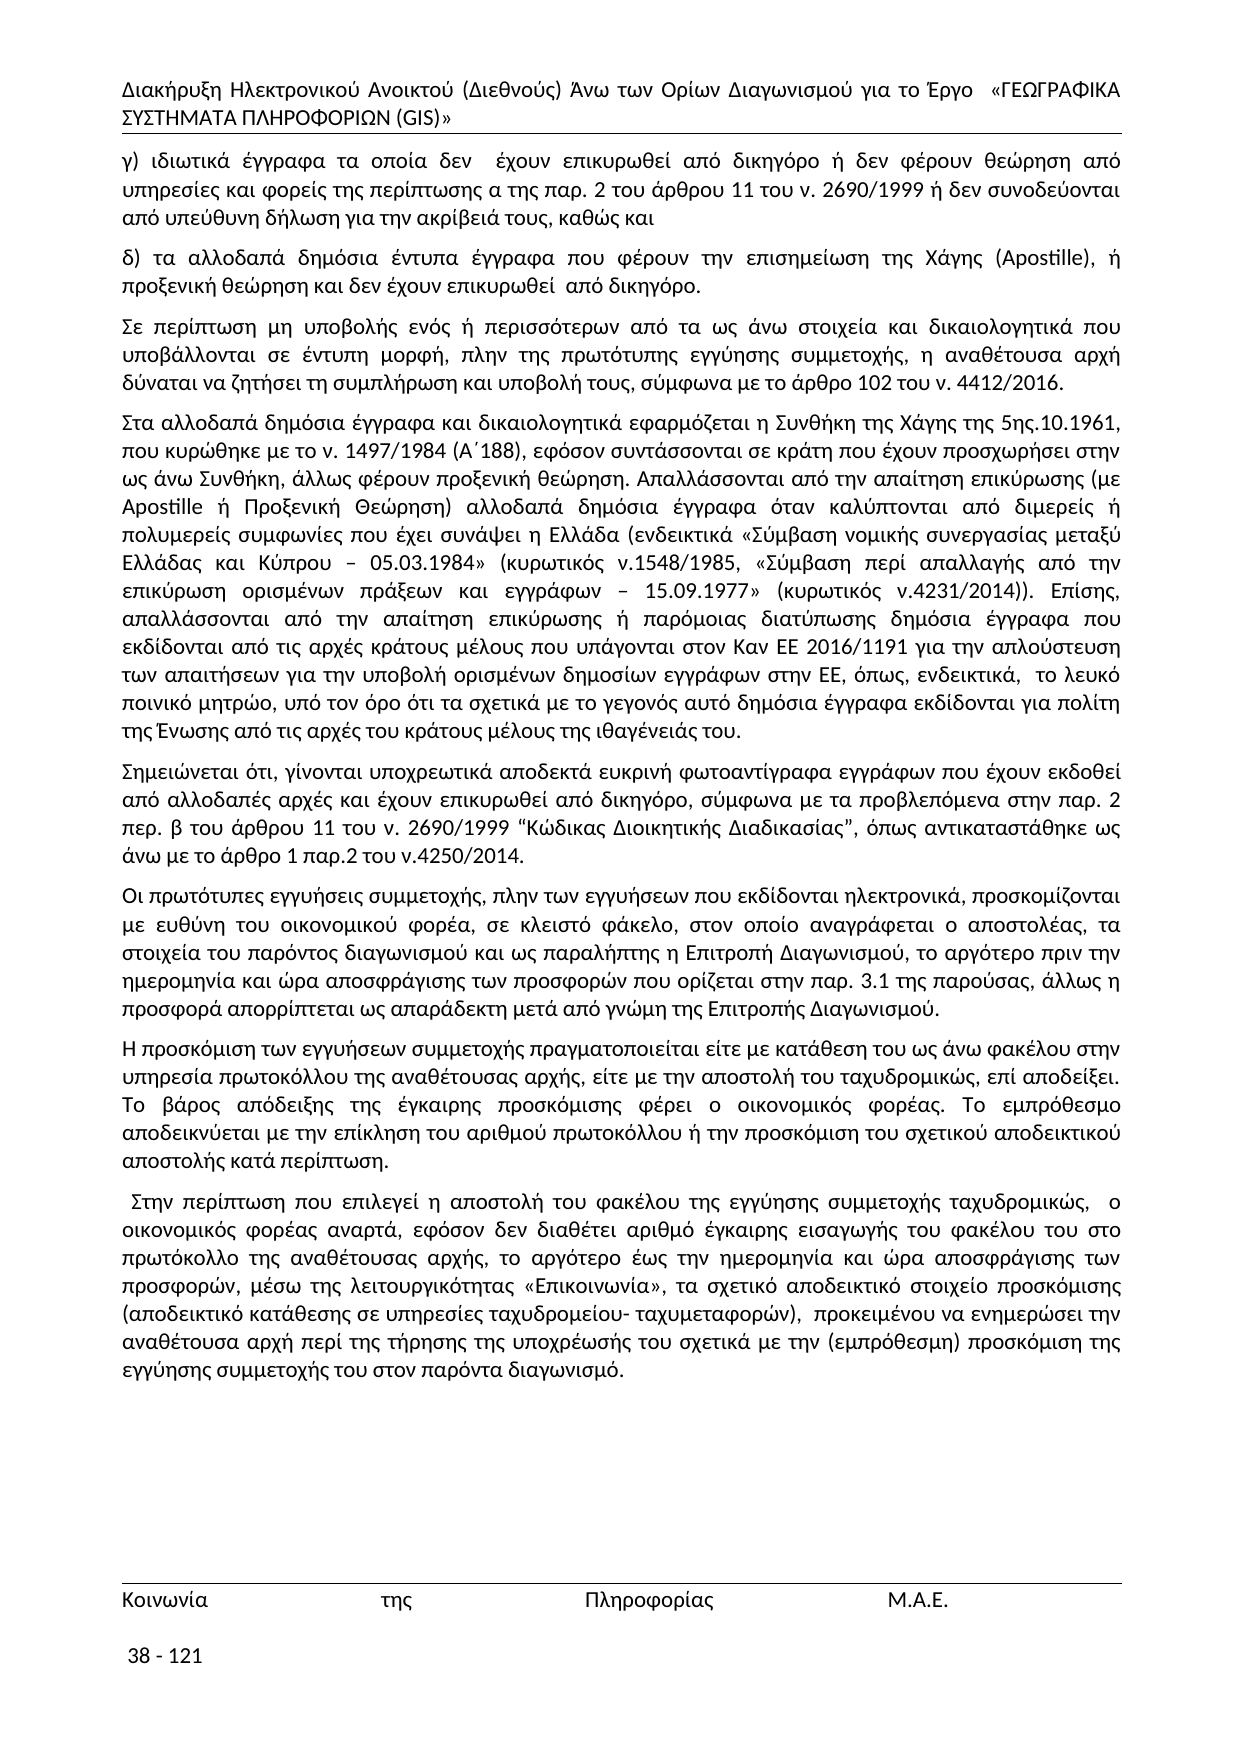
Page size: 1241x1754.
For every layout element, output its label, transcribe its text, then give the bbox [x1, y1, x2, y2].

text γ) ιδιωτικά έγγραφα τα οποία δεν έχουν επικυρωθεί από δικηγόρο ή δεν φέρουν θεώρηση από υπηρεσίες και φορείς της περίπτωσης α της παρ. 2 του άρθρου 11 του ν. 2690/1999 ή δεν συνοδεύονται από υπεύθυνη δήλωση για την ακρίβειά τους, καθώς και [122, 147, 1122, 231]
text Στα αλλοδαπά δημόσια έγγραφα και δικαιολογητικά εφαρμόζεται η Συνθήκη της Χάγης της 5ης.10.1961, που κυρώθηκε με το ν. 1497/1984 (Α΄188), εφόσον συντάσσονται σε κράτη που έχουν προσχωρήσει στην ως άνω Συνθήκη, άλλως φέρουν προξενική θεώρηση. Απαλλάσσονται από την απαίτηση επικύρωσης (με Apostille ή Προξενική Θεώρηση) αλλοδαπά δημόσια έγγραφα όταν καλύπτονται από διμερείς ή πολυμερείς συμφωνίες που έχει συνάψει η Ελλάδα (ενδεικτικά «Σύμβαση νομικής συνεργασίας μεταξύ Ελλάδας και Κύπρου – 05.03.1984» (κυρωτικός ν.1548/1985, «Σύμβαση περί απαλλαγής από την επικύρωση ορισμένων πράξεων και εγγράφων – 15.09.1977» (κυρωτικός ν.4231/2014)). Επίσης, απαλλάσσονται από την απαίτηση επικύρωσης ή παρόμοιας διατύπωσης δημόσια έγγραφα που εκδίδονται από τις αρχές κράτους μέλους που υπάγονται στον Καν ΕΕ 2016/1191 για την απλούστευση των απαιτήσεων για την υποβολή ορισμένων δημοσίων εγγράφων στην ΕΕ, όπως, ενδεικτικά, το λευκό ποινικό μητρώο, υπό τον όρο ότι τα σχετικά με το γεγονός αυτό δημόσια έγγραφα εκδίδονται για πολίτη της Ένωσης από τις αρχές του κράτους μέλους της ιθαγένειάς του. [122, 408, 1122, 744]
text Στην περίπτωση που επιλεγεί η αποστολή του φακέλου της εγγύησης συμμετοχής ταχυδρομικώς, ο οικονομικός φορέας αναρτά, εφόσον δεν διαθέτει αριθμό έγκαιρης εισαγωγής του φακέλου του στο πρωτόκολλο της αναθέτουσας αρχής, το αργότερο έως την ημερομηνία και ώρα αποσφράγισης των προσφορών, μέσω της λειτουργικότητας «Επικοινωνία», τα σχετικό αποδεικτικό στοιχείο προσκόμισης (αποδεικτικό κατάθεσης σε υπηρεσίες ταχυδρομείου- ταχυμεταφορών), προκειμένου να ενημερώσει την αναθέτουσα αρχή περί της τήρησης της υποχρέωσής του σχετικά με την (εμπρόθεσμη) προσκόμιση της εγγύησης συμμετοχής του στον παρόντα διαγωνισμό. [122, 1187, 1122, 1383]
text Η προσκόμιση των εγγυήσεων συμμετοχής πραγματοποιείται είτε με κατάθεση του ως άνω φακέλου στην υπηρεσία πρωτοκόλλου της αναθέτουσας αρχής, είτε με την αποστολή του ταχυδρομικώς, επί αποδείξει. Το βάρος απόδειξης της έγκαιρης προσκόμισης φέρει ο οικονομικός φορέας. Το εμπρόθεσμο αποδεικνύεται με την επίκληση του αριθμού πρωτοκόλλου ή την προσκόμιση του σχετικού αποδεικτικού αποστολής κατά περίπτωση. [122, 1034, 1122, 1174]
text Σημειώνεται ότι, γίνονται υποχρεωτικά αποδεκτά ευκρινή φωτοαντίγραφα εγγράφων που έχουν εκδοθεί από αλλοδαπές αρχές και έχουν επικυρωθεί από δικηγόρο, σύμφωνα με τα προβλεπόμενα στην παρ. 2 περ. β του άρθρου 11 του ν. 2690/1999 “Κώδικας Διοικητικής Διαδικασίας”, όπως αντικαταστάθηκε ως άνω με το άρθρο 1 παρ.2 του ν.4250/2014. [122, 757, 1122, 869]
text Σε περίπτωση μη υποβολής ενός ή περισσότερων από τα ως άνω στοιχεία και δικαιολογητικά που υποβάλλονται σε έντυπη μορφή, πλην της πρωτότυπης εγγύησης συμμετοχής, η αναθέτουσα αρχή δύναται να ζητήσει τη συμπλήρωση και υποβολή τους, σύμφωνα με το άρθρο 102 του ν. 4412/2016. [122, 312, 1122, 396]
text Οι πρωτότυπες εγγυήσεις συμμετοχής, πλην των εγγυήσεων που εκδίδονται ηλεκτρονικά, προσκομίζονται με ευθύνη του οικονομικού φορέα, σε κλειστό φάκελο, στον οποίο αναγράφεται ο αποστολέας, τα στοιχεία του παρόντος διαγωνισμού και ως παραλήπτης η Επιτροπή Διαγωνισμού, το αργότερο πριν την ημερομηνία και ώρα αποσφράγισης των προσφορών που ορίζεται στην παρ. 3.1 της παρούσας, άλλως η προσφορά απορρίπτεται ως απαράδεκτη μετά από γνώμη της Επιτροπής Διαγωνισμού. [122, 882, 1122, 1022]
text δ) τα αλλοδαπά δημόσια έντυπα έγγραφα που φέρουν την επισημείωση της Χάγης (Apostille), ή προξενική θεώρηση και δεν έχουν επικυρωθεί από δικηγόρο. [122, 243, 1122, 299]
